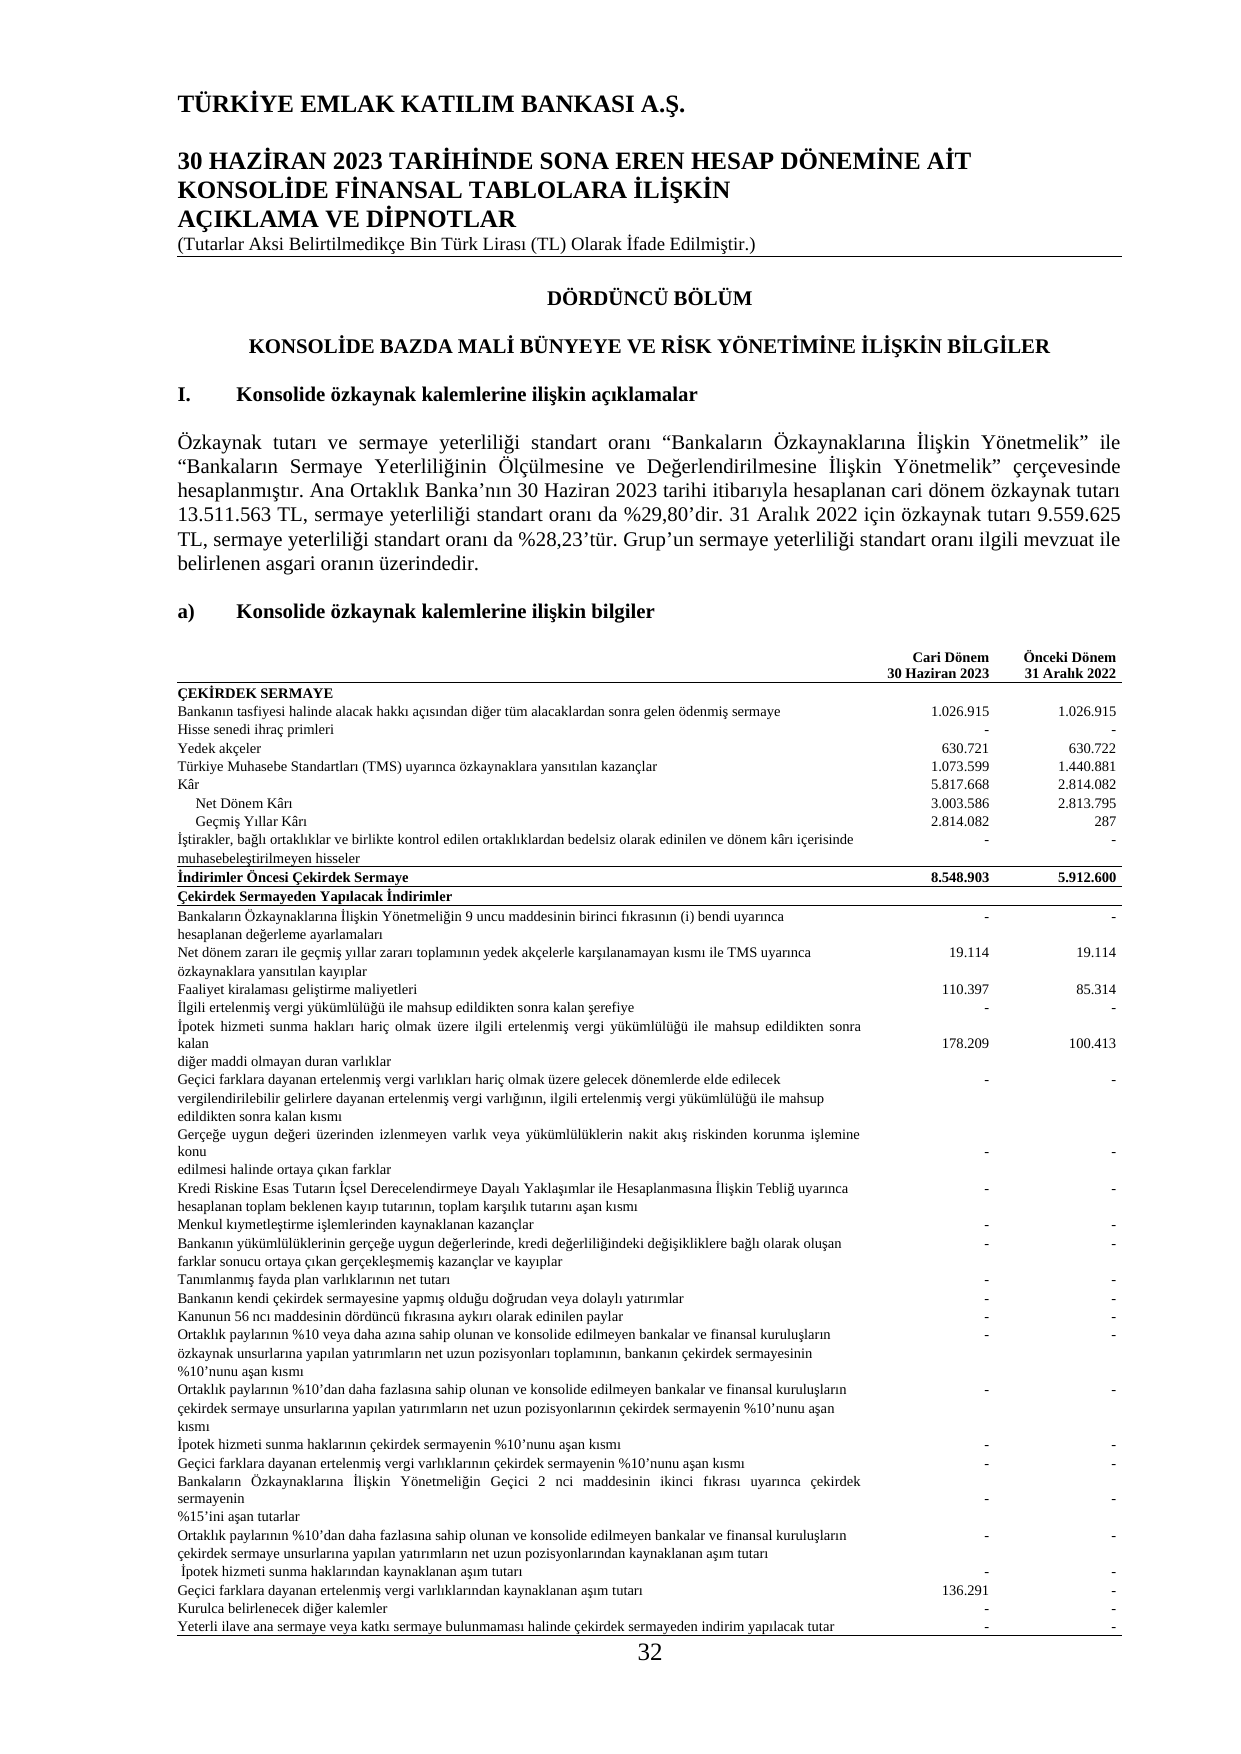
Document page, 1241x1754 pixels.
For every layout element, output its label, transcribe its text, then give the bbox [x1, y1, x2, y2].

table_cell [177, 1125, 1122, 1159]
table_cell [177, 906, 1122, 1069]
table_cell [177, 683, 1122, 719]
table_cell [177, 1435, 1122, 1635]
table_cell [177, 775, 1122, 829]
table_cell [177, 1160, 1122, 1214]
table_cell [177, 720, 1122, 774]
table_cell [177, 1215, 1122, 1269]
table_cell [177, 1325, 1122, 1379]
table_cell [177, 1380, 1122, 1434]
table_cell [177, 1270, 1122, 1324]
text DÖRDÜNCÜ BÖLÜM [177, 286, 1122, 310]
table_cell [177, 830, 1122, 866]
list Konsolide özkaynak kalemlerine ilişkin açıklamalar [177, 382, 1122, 406]
list Konsolide özkaynak kalemlerine ilişkin bilgiler [177, 599, 1122, 623]
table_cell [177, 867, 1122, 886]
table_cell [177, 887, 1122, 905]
text Özkaynak tutarı ve sermaye yeterliliği standart oranı “Bankaların Özkaynaklarına İlişkin Yönetmelik” ile “Bankaların Sermaye Yeterliliğinin Ölçülmesine ve Değerlendirilmesine İlişkin Yönetmelik” çerçevesinde hesaplanmıştır. Ana Ortaklık Banka’nın 30 Haziran 2023 tarihi itibarıyla hesaplanan cari dönem özkaynak tutarı 13.511.563 TL, sermaye yeterliliği standart oranı da %29,80’dir. 31 Aralık 2022 için özkaynak tutarı 9.559.625 TL, sermaye yeterliliği standart oranı da %28,23’tür. Grup’un sermaye yeterliliği standart oranı ilgili mevzuat ile belirlenen asgari oranın üzerindedir. [177, 430, 1122, 574]
text KONSOLİDE BAZDA MALİ BÜNYEYE VE RİSK YÖNETİMİNE İLİŞKİN BİLGİLER [177, 334, 1122, 358]
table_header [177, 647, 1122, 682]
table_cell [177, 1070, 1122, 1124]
